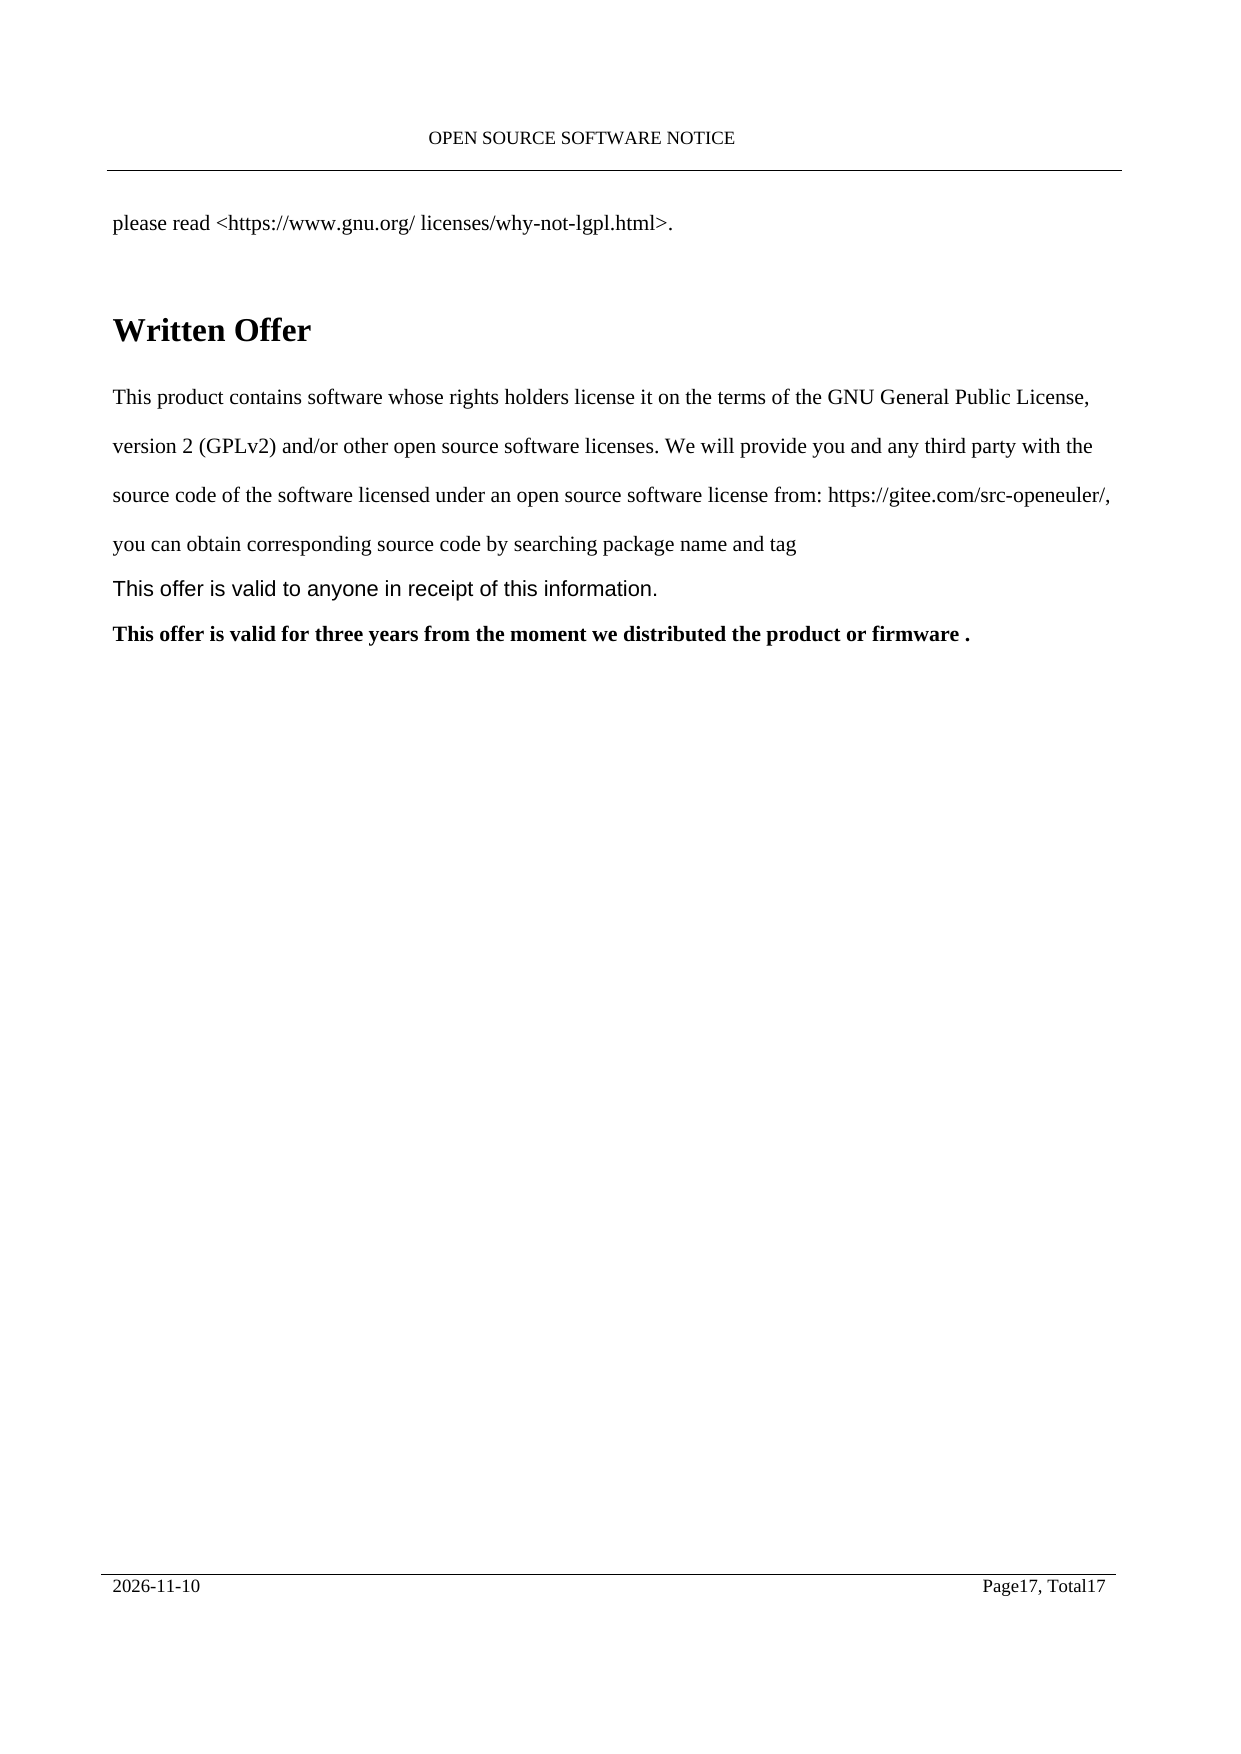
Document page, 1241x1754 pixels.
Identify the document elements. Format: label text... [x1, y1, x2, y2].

text Written Offer [112, 297, 1128, 362]
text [112, 206, 1128, 239]
text This offer is valid to anyone in receipt of this information. [112, 572, 1128, 604]
text This offer is valid for three years from the moment we distributed the product or firmware . [112, 617, 1128, 650]
text This product contains software whose rights holders license it on the terms of the GNU General Public License, version 2 (GPLv2) and/or other open source software licenses. We will provide you and any third party with the source code of the software licensed under an open source software license from: https://gitee.com/src-openeuler/, you can obtain corresponding source code by searching package name and tag [112, 381, 1128, 559]
